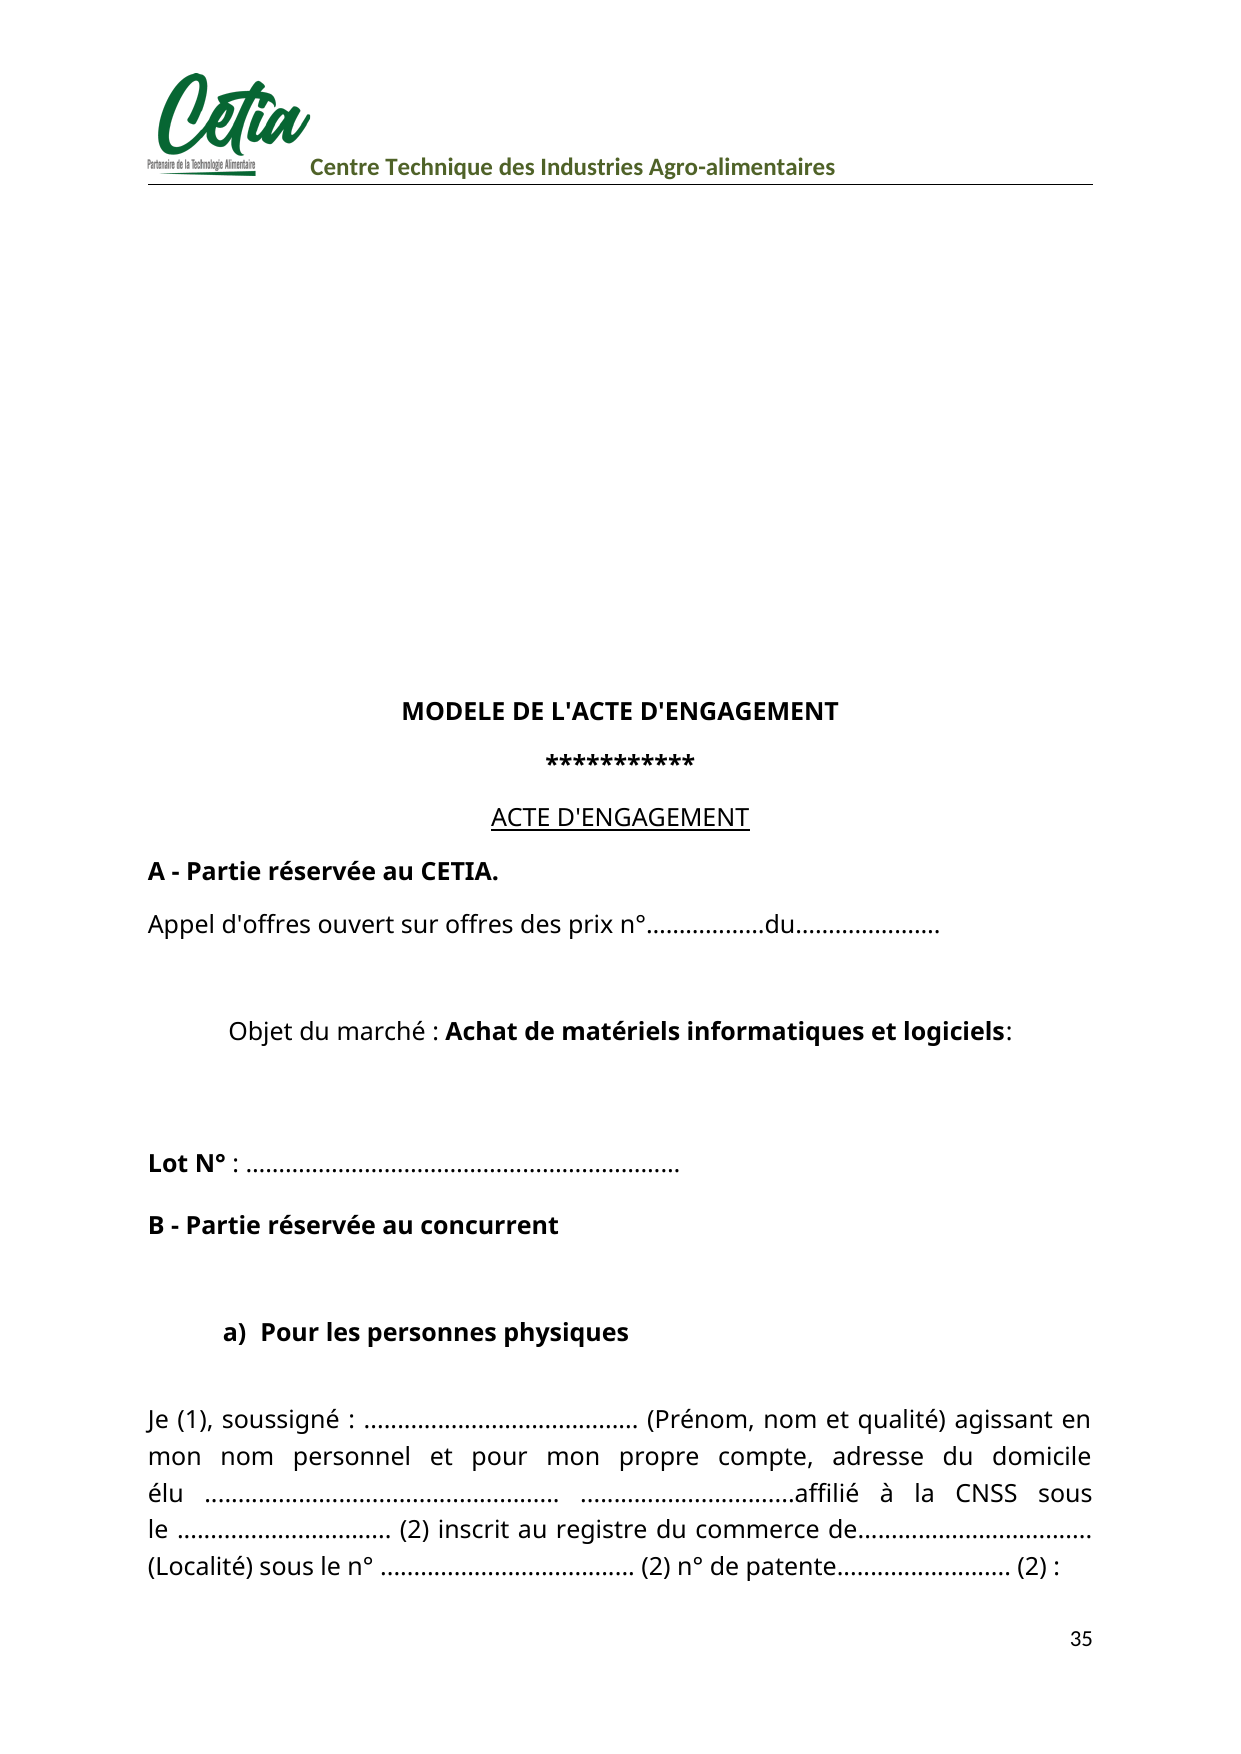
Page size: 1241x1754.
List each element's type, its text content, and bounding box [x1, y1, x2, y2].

text MODELE DE L'ACTE D'ENGAGEMENT [148, 693, 1093, 727]
text ACTE D'ENGAGEMENT [148, 800, 1093, 834]
text A - Partie réservée au CETIA. [148, 853, 1093, 888]
text Lot N° : ………………………………………………………… [148, 1146, 1093, 1180]
text Appel d'offres ouvert sur offres des prix n°………………du…………………. [148, 907, 1093, 941]
text B - Partie réservée au concurrent [148, 1207, 1093, 1241]
list Pour les personnes physiques [223, 1314, 1093, 1348]
text Objet du marché : Achat de matériels informatiques et logiciels: [148, 1014, 1093, 1048]
text Je (1), soussigné : ......................................... (Prénom, nom et qualité) agissant en mon nom personnel et pour mon propre compte, adresse du domicile élu ..................................................... ................................affilié à la CNSS sous le ................................ (2) inscrit au registre du commerce de................................... (Localité) sous le n° ...................................... (2) n° de patente.......................... (2) : [148, 1402, 1093, 1583]
text *********** [148, 747, 1093, 781]
picture [147, 73, 311, 176]
